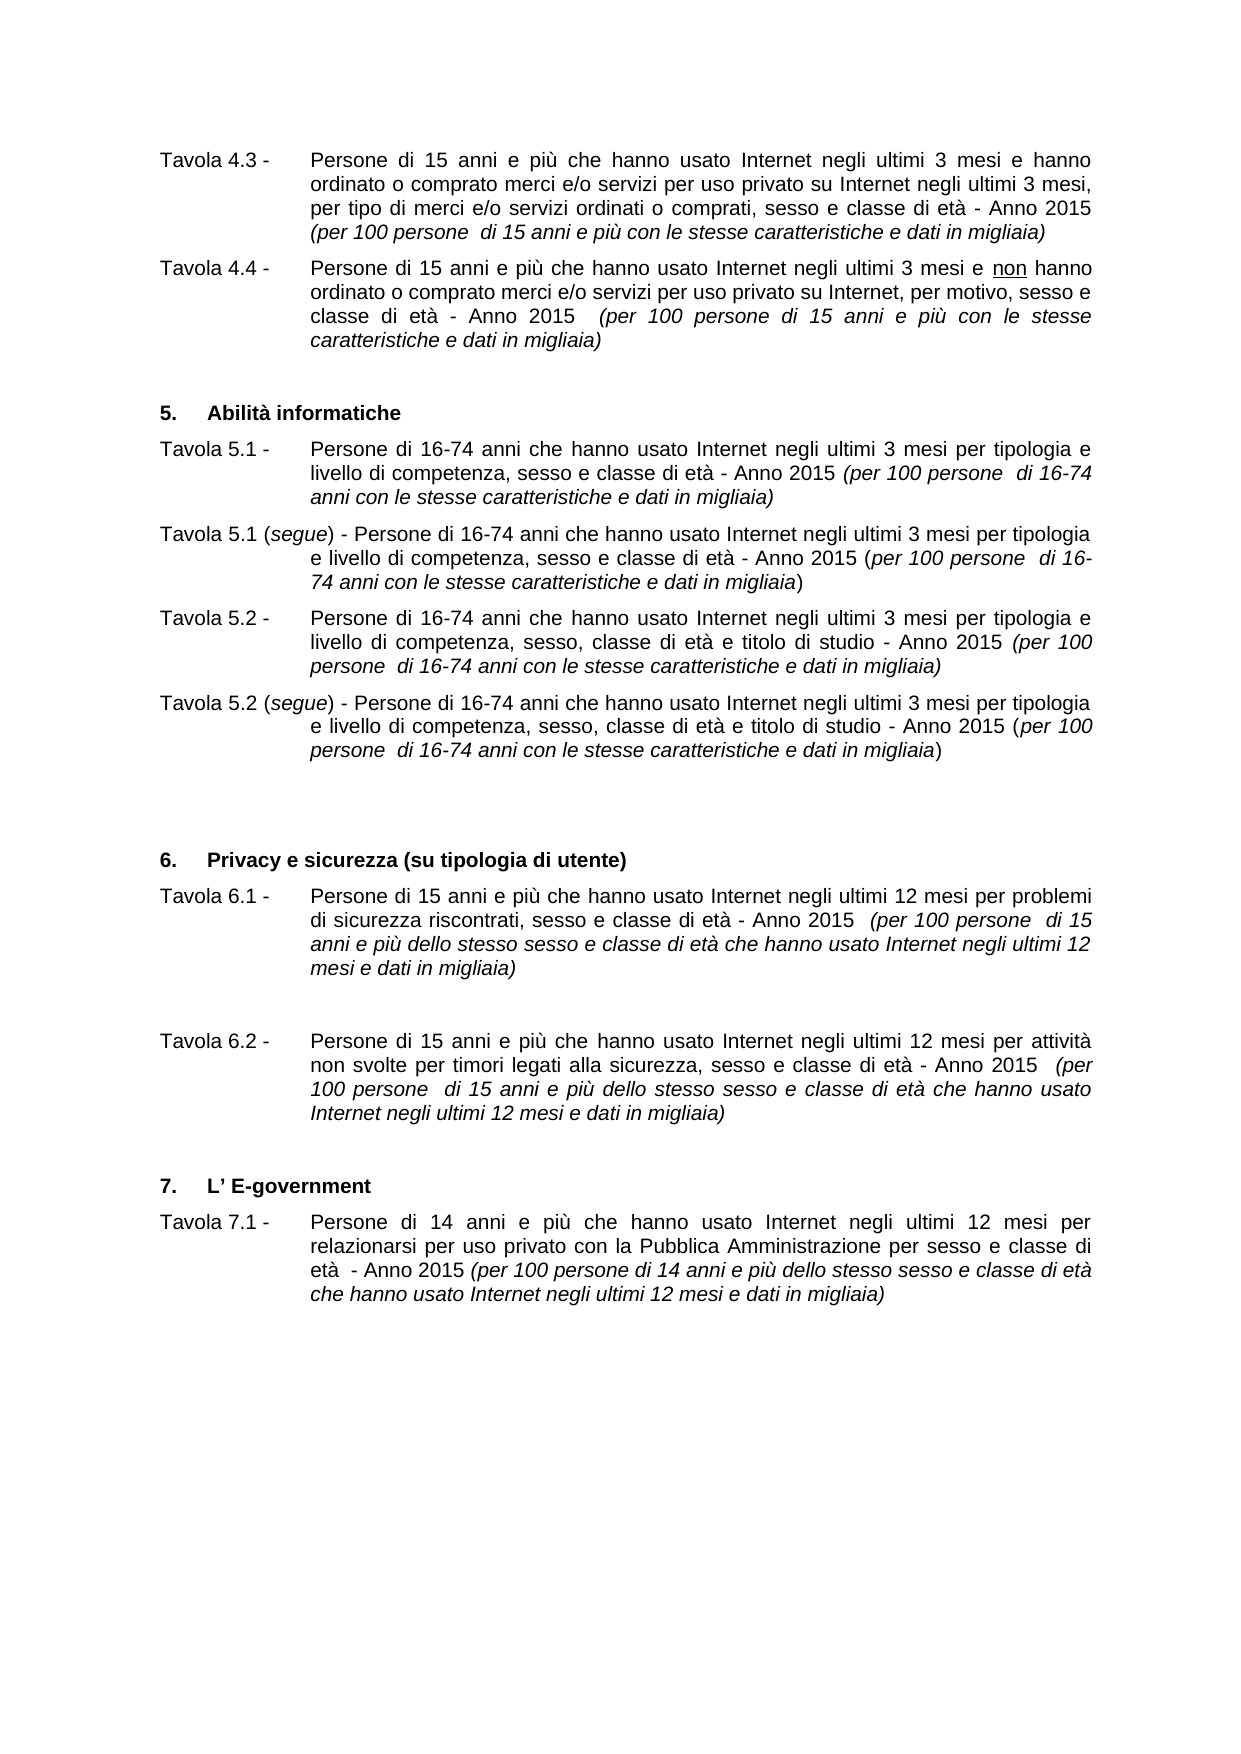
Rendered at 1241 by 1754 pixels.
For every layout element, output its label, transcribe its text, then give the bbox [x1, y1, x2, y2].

text 6. Privacy e sicurezza (su tipologia di utente) [159, 848, 1092, 872]
text Tavola 5.2 (segue) - Persone di 16-74 anni che hanno usato Internet negli ultimi 3 mesi per tipologia e livello di competenza, sesso, classe di età e titolo di studio - Anno 2015 (per 100 persone di 16-74 anni con le stesse caratteristiche e dati in migliaia) [159, 690, 1092, 762]
text Tavola 5.1 (segue) - Persone di 16-74 anni che hanno usato Internet negli ultimi 3 mesi per tipologia e livello di competenza, sesso e classe di età - Anno 2015 (per 100 persone di 16-74 anni con le stesse caratteristiche e dati in migliaia) [159, 522, 1092, 593]
text Tavola 7.1 - Persone di 14 anni e più che hanno usato Internet negli ultimi 12 mesi per relazionarsi per uso privato con la Pubblica Amministrazione per sesso e classe di età - Anno 2015 (per 100 persone di 14 anni e più dello stesso sesso e classe di età che hanno usato Internet negli ultimi 12 mesi e dati in migliaia) [159, 1210, 1092, 1306]
text Tavola 4.4 - Persone di 15 anni e più che hanno usato Internet negli ultimi 3 mesi e non hanno ordinato o comprato merci e/o servizi per uso privato su Internet, per motivo, sesso e classe di età - Anno 2015 (per 100 persone di 15 anni e più con le stesse caratteristiche e dati in migliaia) [159, 256, 1092, 352]
text Tavola 5.2 - Persone di 16-74 anni che hanno usato Internet negli ultimi 3 mesi per tipologia e livello di competenza, sesso, classe di età e titolo di studio - Anno 2015 (per 100 persone di 16-74 anni con le stesse caratteristiche e dati in migliaia) [159, 606, 1092, 678]
text Tavola 5.1 - Persone di 16-74 anni che hanno usato Internet negli ultimi 3 mesi per tipologia e livello di competenza, sesso e classe di età - Anno 2015 (per 100 persone di 16-74 anni con le stesse caratteristiche e dati in migliaia) [159, 437, 1092, 509]
text 7. L’ E-government [159, 1174, 1092, 1198]
text 5. Abilità informatiche [159, 401, 1092, 425]
text Tavola 4.3 - Persone di 15 anni e più che hanno usato Internet negli ultimi 3 mesi e hanno ordinato o comprato merci e/o servizi per uso privato su Internet negli ultimi 3 mesi, per tipo di merci e/o servizi ordinati o comprati, sesso e classe di età - Anno 2015 (per 100 persone di 15 anni e più con le stesse caratteristiche e dati in migliaia) [159, 148, 1092, 243]
text Tavola 6.1 - Persone di 15 anni e più che hanno usato Internet negli ultimi 12 mesi per problemi di sicurezza riscontrati, sesso e classe di età - Anno 2015 (per 100 persone di 15 anni e più dello stesso sesso e classe di età che hanno usato Internet negli ultimi 12 mesi e dati in migliaia) [159, 884, 1092, 980]
text Tavola 6.2 - Persone di 15 anni e più che hanno usato Internet negli ultimi 12 mesi per attività non svolte per timori legati alla sicurezza, sesso e classe di età - Anno 2015 (per 100 persone di 15 anni e più dello stesso sesso e classe di età che hanno usato Internet negli ultimi 12 mesi e dati in migliaia) [159, 1029, 1092, 1125]
